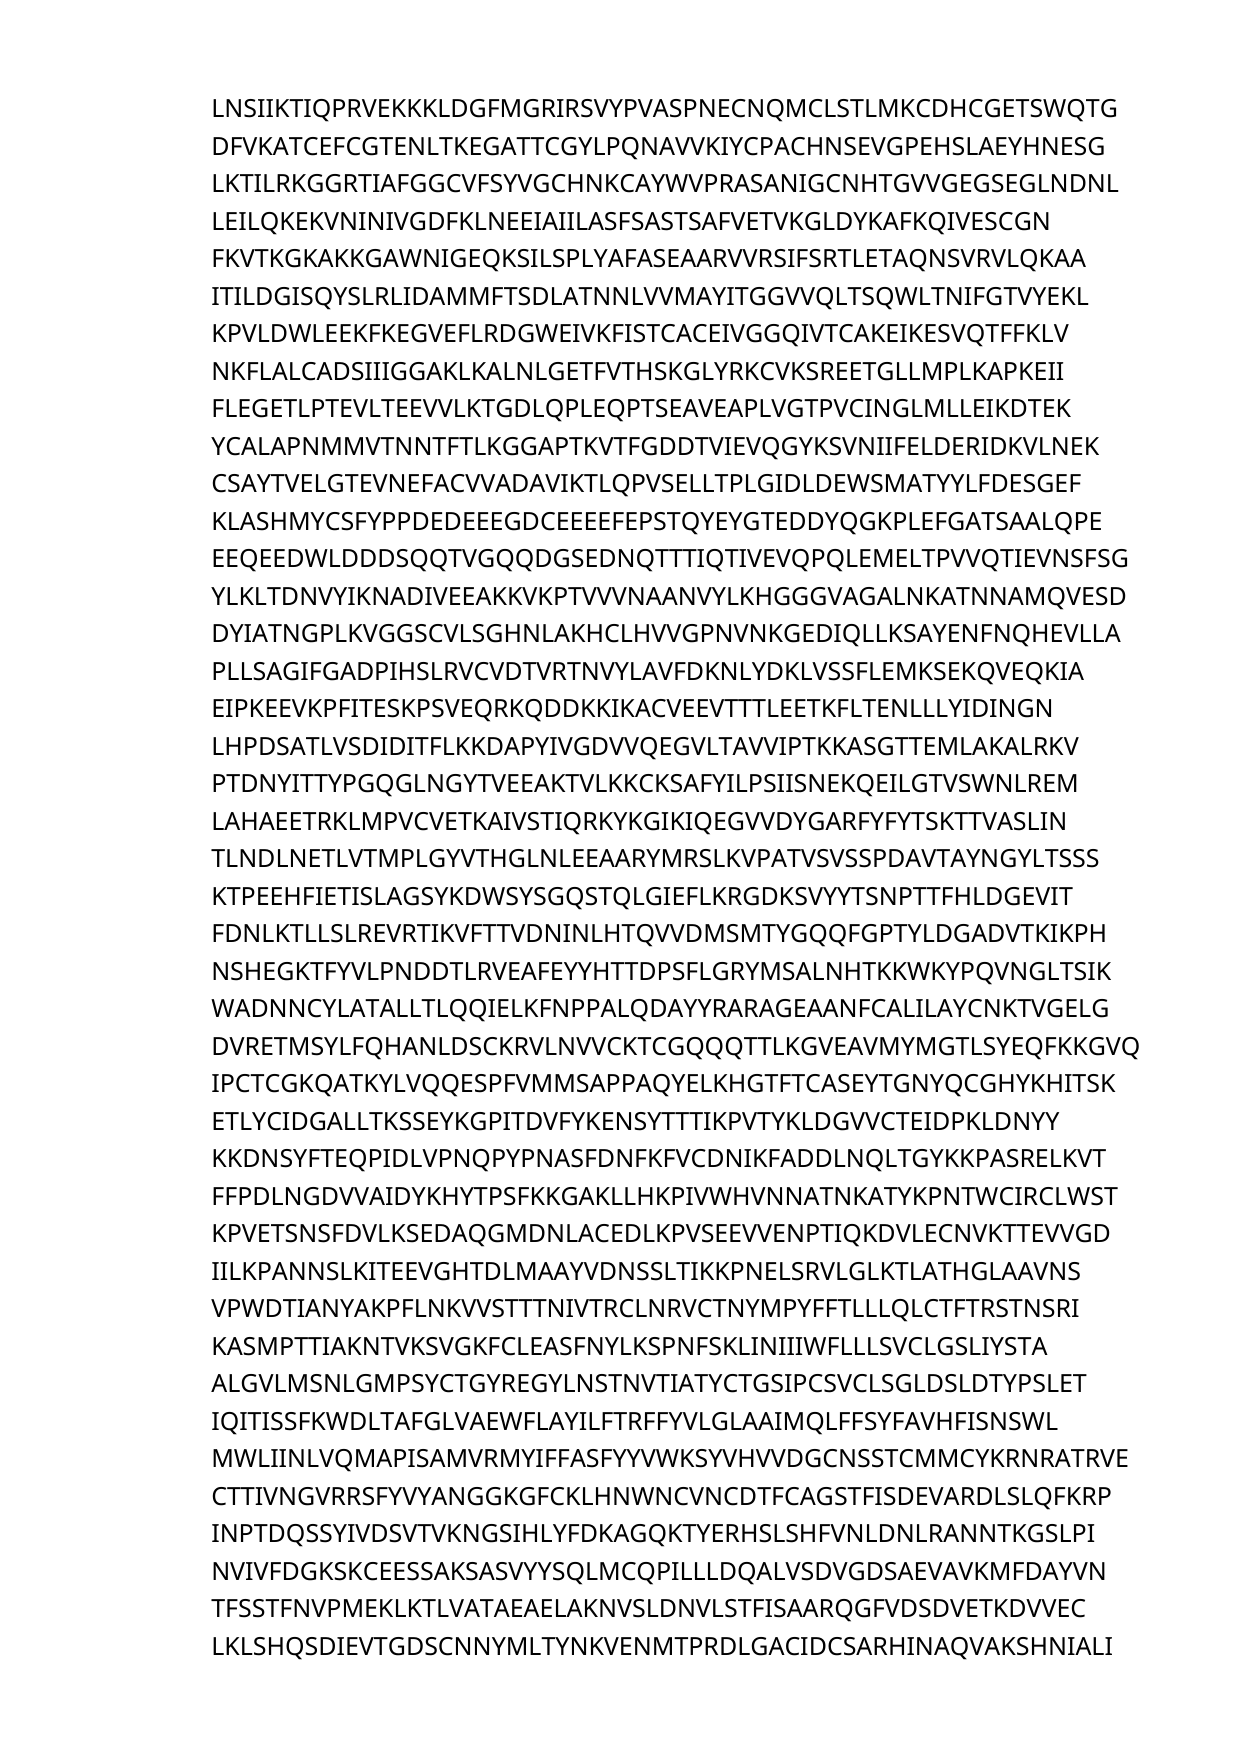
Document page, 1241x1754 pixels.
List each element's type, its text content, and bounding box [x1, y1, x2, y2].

text LAHAEETRKLMPVCVETKAIVSTIQRKYKGIKIQEGVVDYGARFYFYTSKTTVASLIN [75, 802, 1165, 839]
text FDNLKTLLSLREVRTIKVFTTVDNINLHTQVVDMSMTYGQQFGPTYLDGADVTKIKPH [75, 914, 1165, 952]
text WADNNCYLATALLTLQQIELKFNPPALQDAYYRARAGEAANFCALILAYCNKTVGELG [75, 989, 1165, 1027]
text MWLIINLVQMAPISAMVRMYIFFASFYYVWKSYVHVVDGCNSSTCMMCYKRNRATRVE [75, 1439, 1165, 1477]
text IILKPANNSLKITEEVGHTDLMAAYVDNSSLTIKKPNELSRVLGLKTLATHGLAAVNS [75, 1252, 1165, 1289]
text KPVETSNSFDVLKSEDAQGMDNLACEDLKPVSEEVVENPTIQKDVLECNVKTTEVVGD [75, 1214, 1165, 1252]
text INPTDQSSYIVDSVTVKNGSIHLYFDKAGQKTYERHSLSHFVNLDNLRANNTKGSLPI [75, 1514, 1165, 1552]
text TFSSTFNVPMEKLKTLVATAEAELAKNVSLDNVLSTFISAARQGFVDSDVETKDVVEC [75, 1589, 1165, 1627]
text YCALAPNMMVTNNTFTLKGGAPTKVTFGDDTVIEVQGYKSVNIIFELDERIDKVLNEK [75, 427, 1165, 464]
text KASMPTTIAKNTVKSVGKFCLEASFNYLKSPNFSKLINIIIWFLLLSVCLGSLIYSTA [75, 1327, 1165, 1364]
text EEQEEDWLDDDSQQTVGQQDGSEDNQTTTIQTIVEVQPQLEMELTPVVQTIEVNSFSG [75, 539, 1165, 577]
text KTPEEHFIETISLAGSYKDWSYSGQSTQLGIEFLKRGDKSVYYTSNPTTFHLDGEVIT [75, 877, 1165, 914]
text CSAYTVELGTEVNEFACVVADAVIKTLQPVSELLTPLGIDLDEWSMATYYLFDESGEF [75, 464, 1165, 502]
text PLLSAGIFGADPIHSLRVCVDTVRTNVYLAVFDKNLYDKLVSSFLEMKSEKQVEQKIA [75, 652, 1165, 689]
text IPCTCGKQATKYLVQQESPFVMMSAPPAQYELKHGTFTCASEYTGNYQCGHYKHITSK [75, 1064, 1165, 1102]
text EIPKEEVKPFITESKPSVEQRKQDDKKIKACVEEVTTTLEETKFLTENLLLYIDINGN [75, 689, 1165, 727]
text ETLYCIDGALLTKSSEYKGPITDVFYKENSYTTTIKPVTYKLDGVVCTEIDPKLDNYY [75, 1102, 1165, 1139]
text NSHEGKTFYVLPNDDTLRVEAFEYYHTTDPSFLGRYMSALNHTKKWKYPQVNGLTSIK [75, 952, 1165, 989]
text LKLSHQSDIEVTGDSCNNYMLTYNKVENMTPRDLGACIDCSARHINAQVAKSHNIALI [75, 1627, 1165, 1664]
text DYIATNGPLKVGGSCVLSGHNLAKHCLHVVGPNVNKGEDIQLLKSAYENFNQHEVLLA [75, 614, 1165, 652]
text KKDNSYFTEQPIDLVPNQPYPNASFDNFKFVCDNIKFADDLNQLTGYKKPASRELKVT [75, 1139, 1165, 1177]
text YLKLTDNVYIKNADIVEEAKKVKPTVVVNAANVYLKHGGGVAGALNKATNNAMQVESD [75, 577, 1165, 614]
text KLASHMYCSFYPPDEDEEEGDCEEEEFEPSTQYEYGTEDDYQGKPLEFGATSAALQPE [75, 502, 1165, 539]
text LHPDSATLVSDIDITFLKKDAPYIVGDVVQEGVLTAVVIPTKKASGTTEMLAKALRKV [75, 727, 1165, 764]
text LEILQKEKVNINIVGDFKLNEEIAIILASFSASTSAFVETVKGLDYKAFKQIVESCGN [75, 202, 1165, 239]
text FKVTKGKAKKGAWNIGEQKSILSPLYAFASEAARVVRSIFSRTLETAQNSVRVLQKAA [75, 239, 1165, 277]
text FLEGETLPTEVLTEEVVLKTGDLQPLEQPTSEAVEAPLVGTPVCINGLMLLEIKDTEK [75, 389, 1165, 427]
text KPVLDWLEEKFKEGVEFLRDGWEIVKFISTCACEIVGGQIVTCAKEIKESVQTFFKLV [75, 314, 1165, 352]
text PTDNYITTYPGQGLNGYTVEEAKTVLKKCKSAFYILPSIISNEKQEILGTVSWNLREM [75, 764, 1165, 802]
text LKTILRKGGRTIAFGGCVFSYVGCHNKCAYWVPRASANIGCNHTGVVGEGSEGLNDNL [75, 164, 1165, 202]
text DVRETMSYLFQHANLDSCKRVLNVVCKTCGQQQTTLKGVEAVMYMGTLSYEQFKKGVQ [75, 1027, 1165, 1064]
text IQITISSFKWDLTAFGLVAEWFLAYILFTRFFYVLGLAAIMQLFFSYFAVHFISNSWL [75, 1402, 1165, 1439]
text FFPDLNGDVVAIDYKHYTPSFKKGAKLLHKPIVWHVNNATNKATYKPNTWCIRCLWST [75, 1177, 1165, 1214]
text NVIVFDGKSKCEESSAKSASVYYSQLMCQPILLLDQALVSDVGDSAEVAVKMFDAYVN [75, 1552, 1165, 1589]
text NKFLALCADSIIIGGAKLKALNLGETFVTHSKGLYRKCVKSREETGLLMPLKAPKEII [75, 352, 1165, 389]
text LNSIIKTIQPRVEKKKLDGFMGRIRSVYPVASPNECNQMCLSTLMKCDHCGETSWQTG [75, 89, 1165, 127]
text ITILDGISQYSLRLIDAMMFTSDLATNNLVVMAYITGGVVQLTSQWLTNIFGTVYEKL [75, 277, 1165, 314]
text DFVKATCEFCGTENLTKEGATTCGYLPQNAVVKIYCPACHNSEVGPEHSLAEYHNESG [75, 127, 1165, 164]
text VPWDTIANYAKPFLNKVVSTTTNIVTRCLNRVCTNYMPYFFTLLLQLCTFTRSTNSRI [75, 1289, 1165, 1327]
text CTTIVNGVRRSFYVYANGGKGFCKLHNWNCVNCDTFCAGSTFISDEVARDLSLQFKRP [75, 1477, 1165, 1514]
text ALGVLMSNLGMPSYCTGYREGYLNSTNVTIATYCTGSIPCSVCLSGLDSLDTYPSLET [75, 1364, 1165, 1402]
text TLNDLNETLVTMPLGYVTHGLNLEEAARYMRSLKVPATVSVSSPDAVTAYNGYLTSSS [75, 839, 1165, 877]
